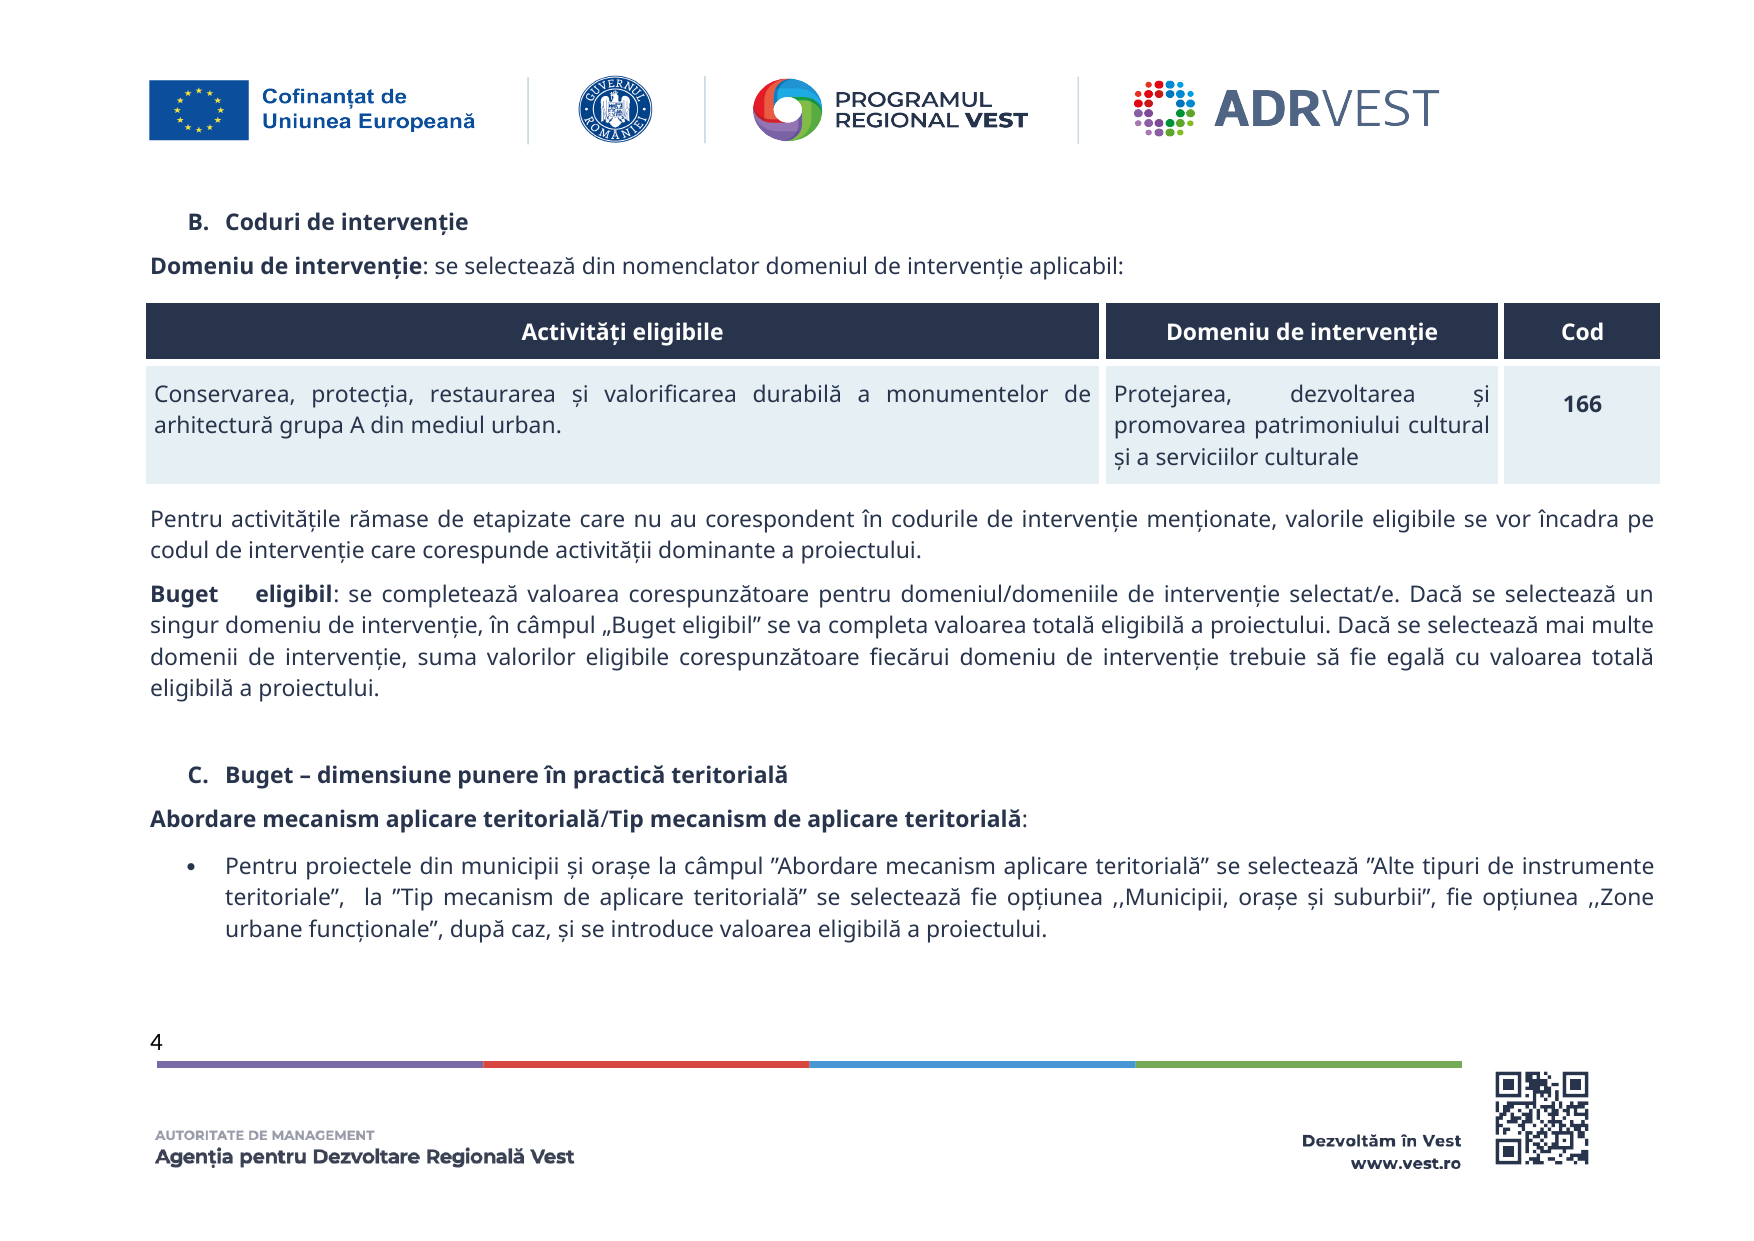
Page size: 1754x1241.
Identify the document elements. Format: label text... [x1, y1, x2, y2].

table_header Activități eligibile [146, 303, 1099, 359]
text Abordare mecanism aplicare teritorială/Tip mecanism de aplicare teritorială: [150, 803, 1656, 834]
text Buget eligibil: se completează valoarea corespunzătoare pentru domeniul/domeniile de intervenție selectat/e. Dacă se selectează un singur domeniu de intervenție, în câmpul „Buget eligibil” se va completa valoarea totală eligibilă a proiectului. Dacă se selectează mai multe domenii de intervenție, suma valorilor eligibile corespunzătoare fiecărui domeniu de intervenție trebuie să fie egală cu valoarea totală eligibilă a proiectului. [150, 578, 1656, 703]
text Domeniu de intervenție: se selectează din nomenclator domeniul de intervenție aplicabil: [150, 250, 1656, 281]
list Coduri de intervenție [187, 206, 1656, 237]
picture [1488, 1064, 1596, 1172]
text Pentru activitățile rămase de etapizate care nu au corespondent în codurile de intervenție menționate, valorile eligibile se vor încadra pe codul de intervenție care corespunde activității dominante a proiectului. [150, 503, 1656, 566]
table_header Cod [1504, 303, 1660, 359]
list Buget – dimensiune punere în practică teritorială [187, 759, 1656, 791]
list Pentru proiectele din municipii și orașe la câmpul ”Abordare mecanism aplicare teritorială” se selectează ”Alte tipuri de instrumente teritoriale”, la ”Tip mecanism de aplicare teritorială” se selectează fie opțiunea ,,Municipii, orașe și suburbii”, fie opțiunea ,,Zone urbane funcționale”, după caz, şi se introduce valoarea eligibilă a proiectului. [187, 850, 1656, 944]
table_header Domeniu de intervenție [1106, 303, 1498, 359]
picture [150, 1056, 1472, 1180]
table_cell Conservarea, protecția, restaurarea și valorificarea durabilă a monumentelor de arhitectură grupa A din mediul urban. [146, 366, 1099, 484]
picture [97, 55, 1490, 165]
table_cell Protejarea, dezvoltarea și promovarea patrimoniului cultural și a serviciilor culturale [1106, 366, 1498, 484]
table_cell 166 [1504, 366, 1660, 484]
